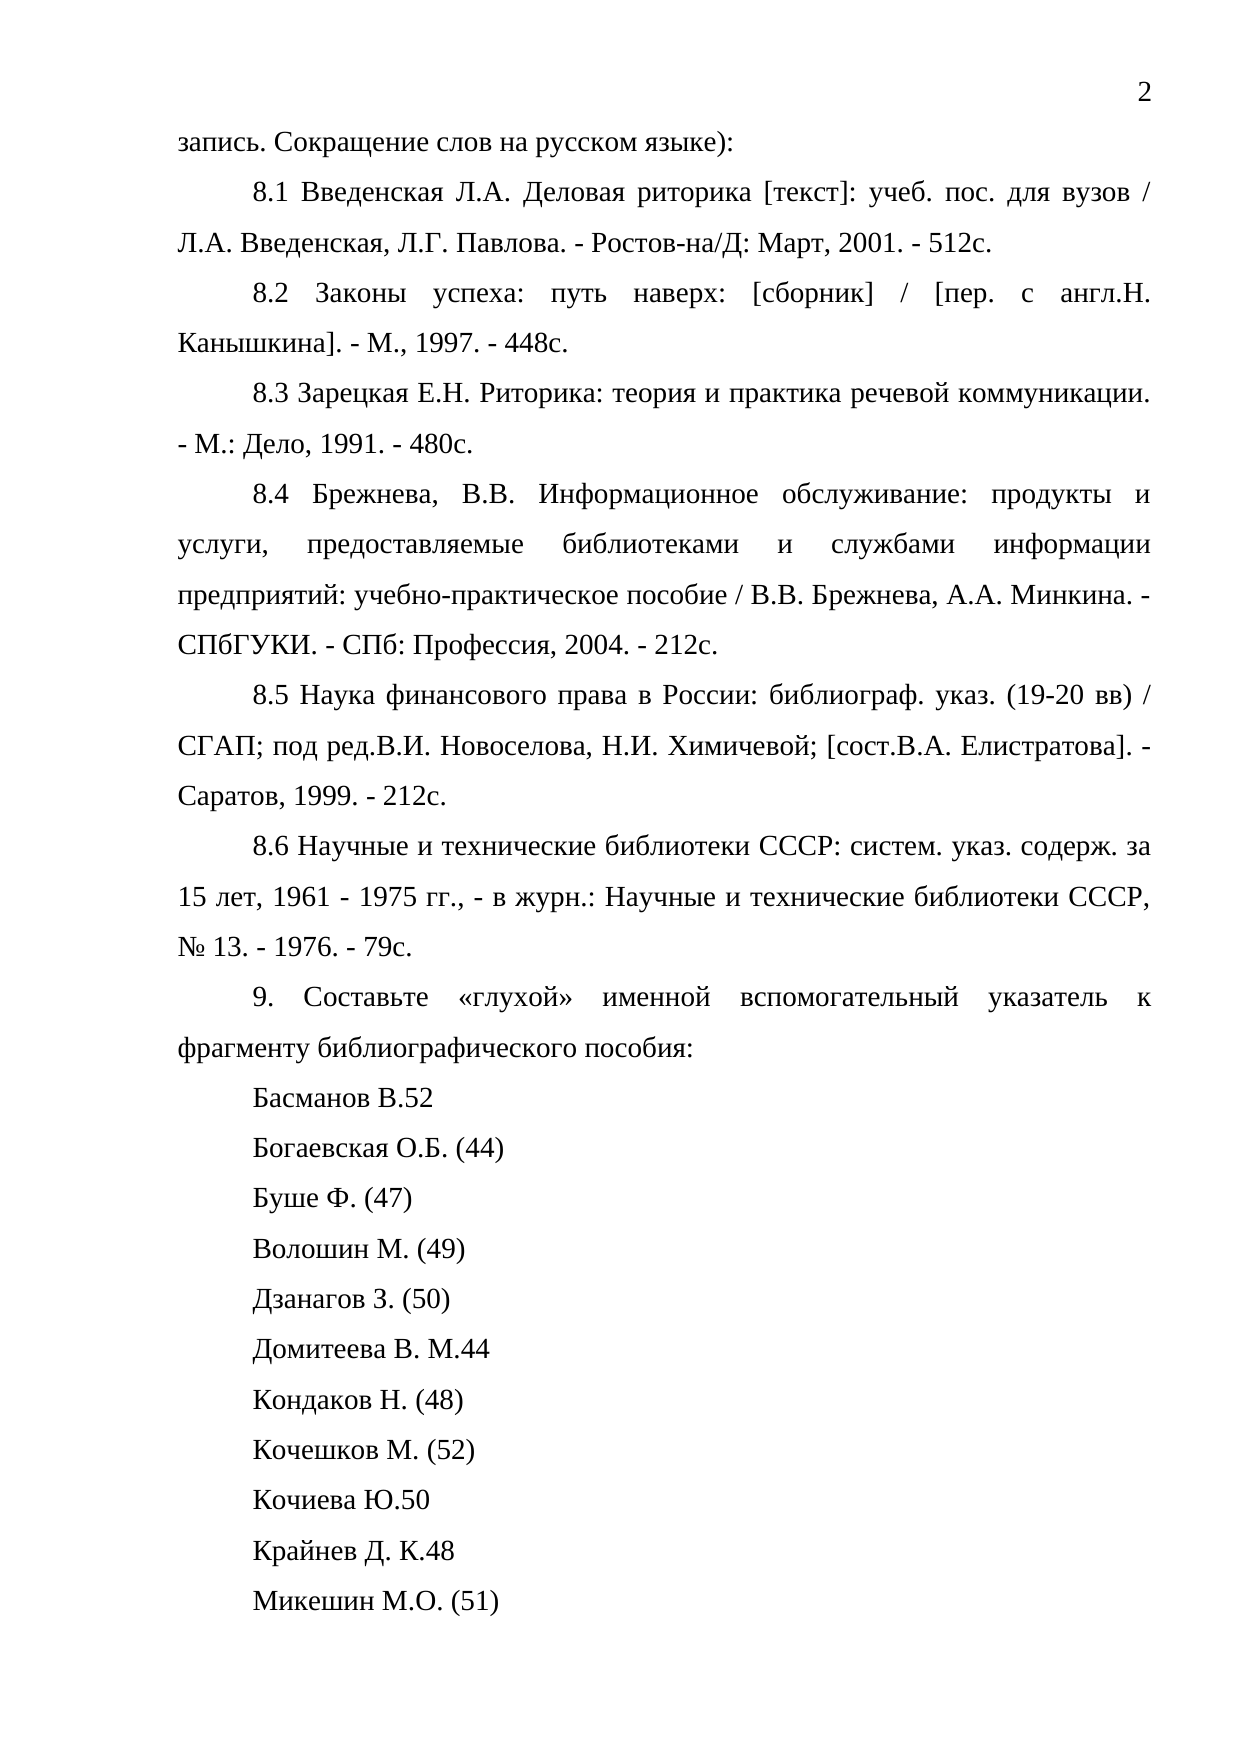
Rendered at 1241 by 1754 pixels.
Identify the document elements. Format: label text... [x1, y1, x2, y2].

text Буше Ф. (47) [177, 1181, 1152, 1214]
text Кочешков М. (52) [177, 1432, 1152, 1466]
text Басманов В.52 [177, 1080, 1152, 1113]
text 9. Составьте «глухой» именной вспомогательный указатель к фрагменту библиографического пособия: [177, 979, 1152, 1063]
text Микешин М.О. (51) [177, 1583, 1152, 1617]
text 8.3 Зарецкая Е.Н. Риторика: теория и практика речевой коммуникации. - М.: Дело, 1991. - 480с. [177, 376, 1152, 459]
text 8.2 Законы успеха: путь наверх: [сборник] / [пер. с англ.Н. Канышкина]. - М., 1997. - 448с. [177, 275, 1152, 359]
text Кочиева Ю.50 [177, 1482, 1152, 1516]
text 8.5 Наука финансового права в России: библиограф. указ. (19-20 вв) / СГАП; под ред.В.И. Новоселова, Н.И. Химичевой; [сост.В.А. Елистратова]. - Саратов, 1999. - 212с. [177, 677, 1152, 812]
text Волошин М. (49) [177, 1231, 1152, 1264]
text Домитеева В. М.44 [177, 1332, 1152, 1365]
text Богаевская О.Б. (44) [177, 1130, 1152, 1164]
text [177, 124, 1152, 158]
text 8.6 Научные и технические библиотеки СССР: систем. указ. содерж. за 15 лет, 1961 - 1975 гг., - в журн.: Научные и технические библиотеки СССР, № 13. - 1976. - 79с. [177, 828, 1152, 963]
text 8.1 Введенская Л.А. Деловая риторика [текст]: учеб. пос. для вузов / Л.А. Введенская, Л.Г. Павлова. - Ростов-на/Д: Март, 2001. - 512с. [177, 174, 1152, 258]
text Крайнев Д. К.48 [177, 1533, 1152, 1566]
text 8.4 Брежнева, В.В. Информационное обслуживание: продукты и услуги, предоставляемые библиотеками и службами информации предприятий: учебно-практическое пособие / В.В. Брежнева, А.А. Минкина. - СПбГУКИ. - СПб: Профессия, 2004. - 212с. [177, 476, 1152, 661]
text Кондаков Н. (48) [177, 1382, 1152, 1415]
text Дзанагов З. (50) [177, 1281, 1152, 1315]
